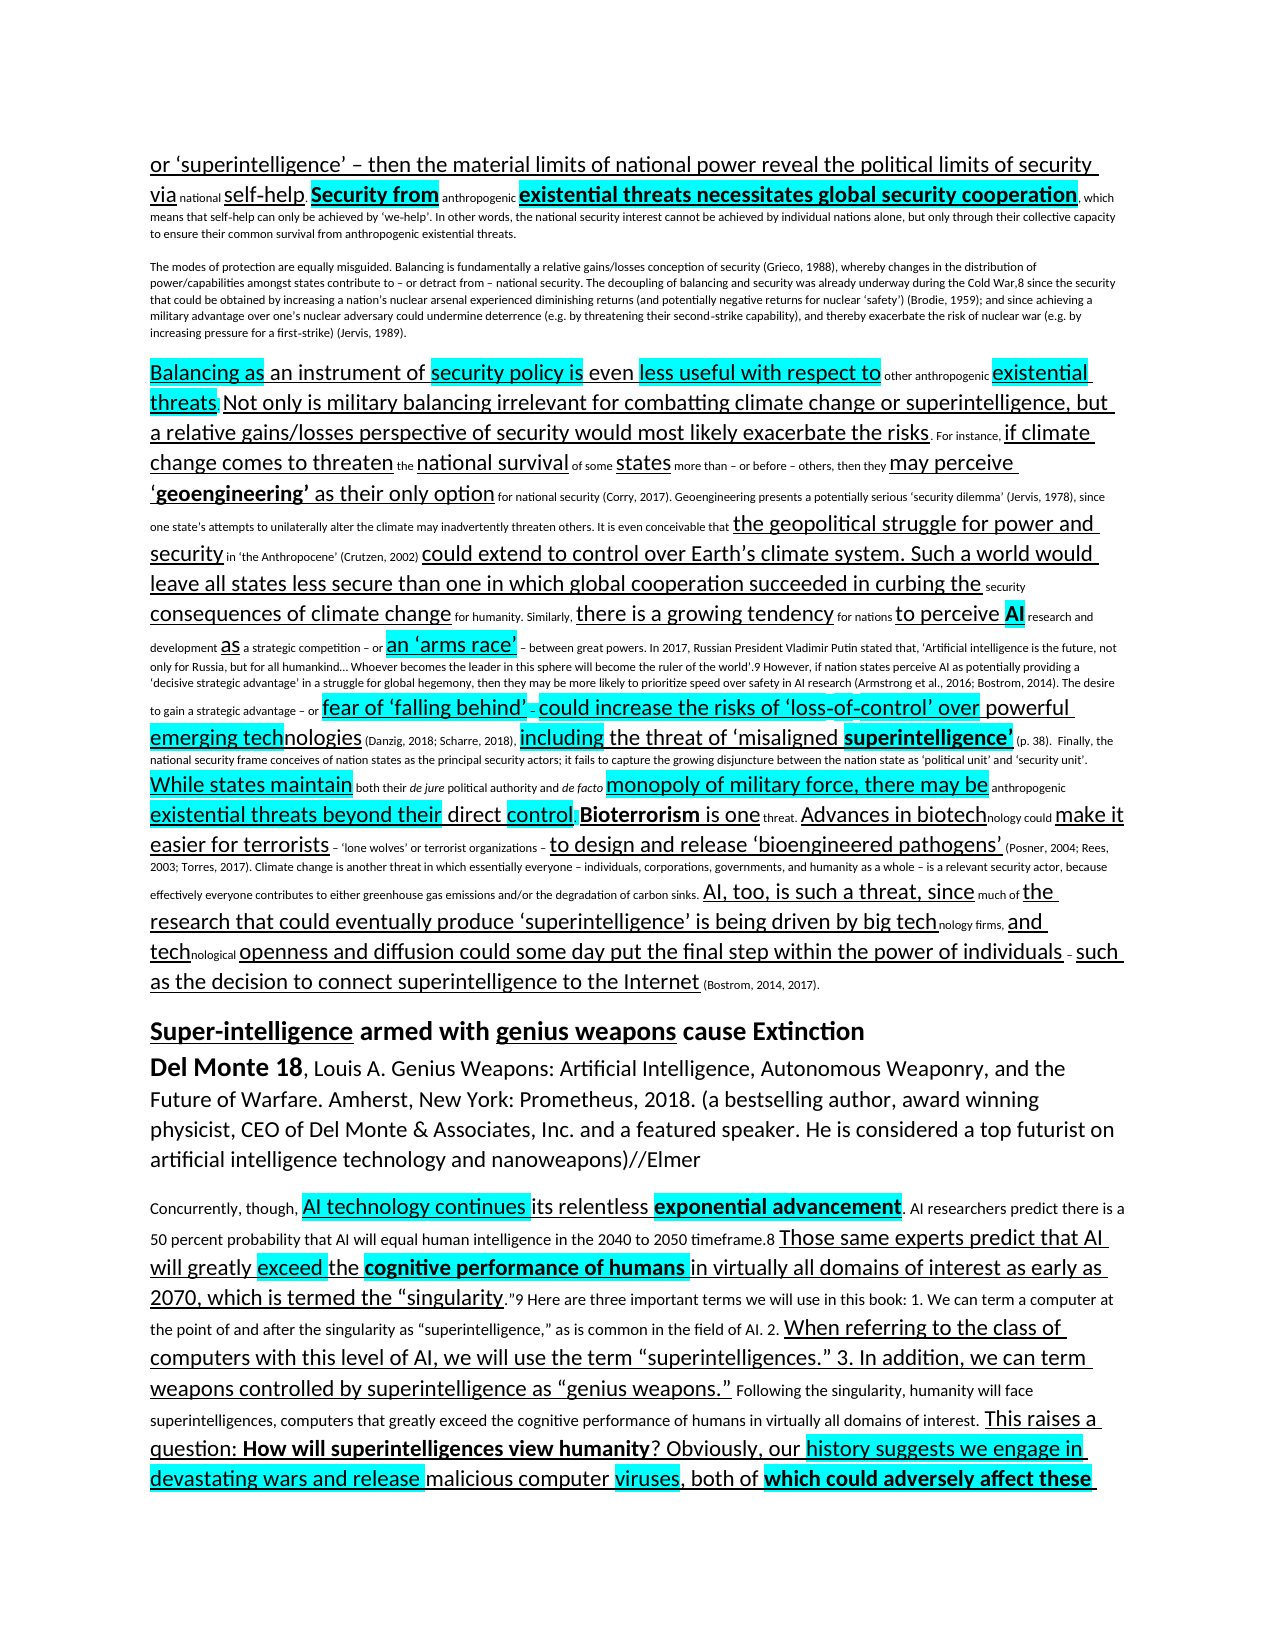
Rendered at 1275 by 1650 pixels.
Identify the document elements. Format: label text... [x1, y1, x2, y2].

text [150, 150, 1125, 241]
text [150, 1192, 1125, 1492]
text Del Monte 18, Louis A. Genius Weapons: Artificial Intelligence, Autonomous Weaponry, and the Future of Warfare. Amherst, New York: Prometheus, 2018. (a bestselling author, award winning physicist, CEO of Del Monte & Associates, Inc. and a featured speaker. He is considered a top futurist on artificial intelligence technology and nanoweapons)//Elmer [150, 1050, 1125, 1174]
text The modes of protection are equally misguided. Balancing is fundamentally a relative gains/losses conception of security (Grieco, 1988), whereby changes in the distribution of power/capabilities amongst states contribute to – or detract from – national security. The decoupling of balancing and security was already underway during the Cold War,8 since the security that could be obtained by increasing a nation’s nuclear arsenal experienced diminishing returns (and potentially negative returns for nuclear ‘safety’) (Brodie, 1959); and since achieving a military advantage over one’s nuclear adversary could undermine deterrence (e.g. by threatening their second‐strike capability), and thereby exacerbate the risk of nuclear war (e.g. by increasing pressure for a first‐strike) (Jervis, 1989). [150, 259, 1125, 340]
text Balancing as an instrument of security policy is even less useful with respect to other anthropogenic existential threats. Not only is military balancing irrelevant for combatting climate change or superintelligence, but a relative gains/losses perspective of security would most likely exacerbate the risks. For instance, if climate change comes to threaten the national survival of some states more than – or before – others, then they may perceive ‘geoengineering’ as their only option for national security (Corry, 2017). Geoengineering presents a potentially serious ‘security dilemma’ (Jervis, 1978), since one state’s attempts to unilaterally alter the climate may inadvertently threaten others. It is even conceivable that the geopolitical struggle for power and security in ‘the Anthropocene’ (Crutzen, 2002) could extend to control over Earth’s climate system. Such a world would leave all states less secure than one in which global cooperation succeeded in curbing the security consequences of climate change for humanity. Similarly, there is a growing tendency for nations to perceive AI research and development as a strategic competition – or an ‘arms race’ – between great powers. In 2017, Russian President Vladimir Putin stated that, ‘Artificial intelligence is the future, not only for Russia, but for all humankind… Whoever becomes the leader in this sphere will become the ruler of the world’.9 However, if nation states perceive AI as potentially providing a ‘decisive strategic advantage’ in a struggle for global hegemony, then they may be more likely to prioritize speed over safety in AI research (Armstrong et al., 2016; Bostrom, 2014). The desire to gain a strategic advantage – or fear of ‘falling behind’ – could increase the risks of ‘loss‐of‐control’ over powerful emerging technologies (Danzig, 2018; Scharre, 2018), including the threat of ‘misaligned superintelligence’ (p. 38). Finally, the national security frame conceives of nation states as the principal security actors; it fails to capture the growing disjuncture between the nation state as ‘political unit’ and ‘security unit’. While states maintain both their de jure political authority and de facto monopoly of military force, there may be anthropogenic existential threats beyond their direct control. Bioterrorism is one threat. Advances in biotechnology could make it easier for terrorists – ‘lone wolves’ or terrorist organizations – to design and release ‘bioengineered pathogens’ (Posner, 2004; Rees, 2003; Torres, 2017). Climate change is another threat in which essentially everyone – individuals, corporations, governments, and humanity as a whole – is a relevant security actor, because effectively everyone contributes to either greenhouse gas emissions and/or the degradation of carbon sinks. AI, too, is such a threat, since much of the research that could eventually produce ‘superintelligence’ is being driven by big technology firms, and technological openness and diffusion could some day put the final step within the power of individuals – such as the decision to connect superintelligence to the Internet (Bostrom, 2014, 2017). [150, 358, 1125, 996]
subtitle Super-intelligence armed with genius weapons cause Extinction [150, 1014, 1125, 1047]
